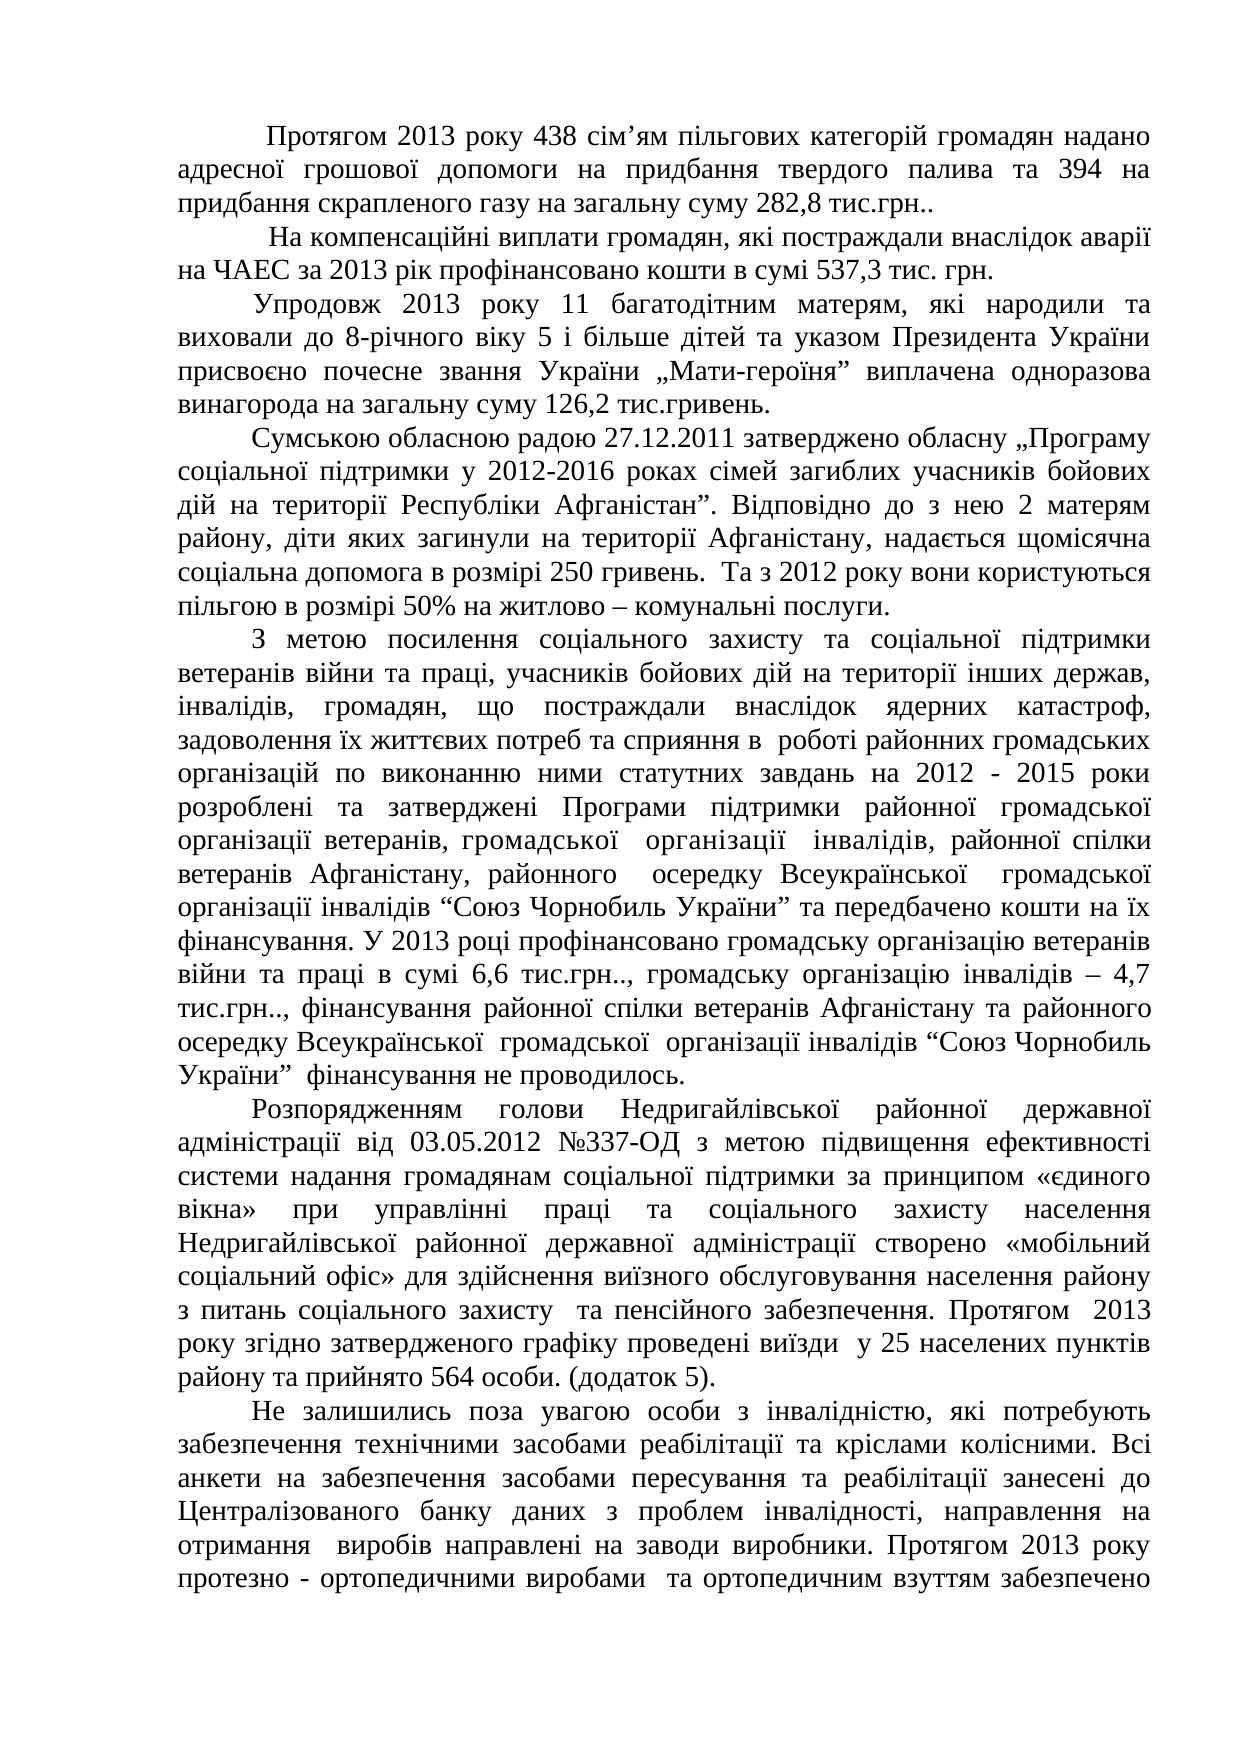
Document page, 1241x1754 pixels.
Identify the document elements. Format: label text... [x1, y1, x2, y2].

text З метою посилення соціального захисту та соціальної підтримки ветеранів війни та праці, учасників бойових дій на території інших держав, інвалідів, громадян, що постраждали внаслідок ядерних катастроф, задоволення їх життєвих потреб та сприяння в роботі районних громадських організацій по виконанню ними статутних завдань на 2012 - 2015 роки розроблені та затверджені Програми підтримки районної громадської організації ветеранів, громадської організації інвалідів, районної спілки ветеранів Афганістану, районного осередку Всеукраїнської громадської організації інвалідів “Союз Чорнобиль України” та передбачено кошти на їх фінансування. У 2013 році профінансовано громадську організацію ветеранів війни та праці в сумі 6,6 тис.грн.., громадську організацію інвалідів – 4,7 тис.грн.., фінансування районної спілки ветеранів Афганістану та районного осередку Всеукраїнської громадської організації інвалідів “Союз Чорнобиль України” фінансування не проводилось. [177, 621, 1152, 1091]
text Протягом 2013 року 438 сім’ям пільгових категорій громадян надано адресної грошової допомоги на придбання твердого палива та 394 на придбання скрапленого газу на загальну суму 282,8 тис.грн.. [177, 118, 1152, 219]
text Сумською обласною радою 27.12.2011 затверджено обласну „Програму соціальної підтримки у 2012-2016 роках сімей загиблих учасників бойових дій на території Республіки Афганістан”. Відповідно до з нею 2 матерям району, діти яких загинули на території Афганістану, надається щомісячна соціальна допомога в розмірі 250 гривень. Та з 2012 року вони користуються пільгою в розмірі 50% на житлово – комунальні послуги. [177, 420, 1152, 621]
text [177, 1393, 1152, 1594]
text Упродовж 2013 року 11 багатодітним матерям, які народили та виховали до 8-річного віку 5 і більше дітей та указом Президента України присвоєно почесне звання України „Мати-героїня” виплачена одноразова винагорода на загальну суму 126,2 тис.гривень. [177, 286, 1152, 420]
text На компенсаційні виплати громадян, які постраждали внаслідок аварії на ЧАЕС за 2013 рік профінансовано кошти в сумі 537,3 тис. грн. [177, 219, 1152, 286]
text Розпорядженням голови Недригайлівської районної державної адміністрації від 03.05.2012 №337-ОД з метою підвищення ефективності системи надання громадянам соціальної підтримки за принципом «єдиного вікна» при управлінні праці та соціального захисту населення Недригайлівської районної державної адміністрації створено «мобільний соціальний офіс» для здійснення виїзного обслуговування населення району з питань соціального захисту та пенсійного забезпечення. Протягом 2013 року згідно затвердженого графіку проведені виїзди у 25 населених пунктів району та прийнято 564 особи. (додаток 5). [177, 1091, 1152, 1393]
